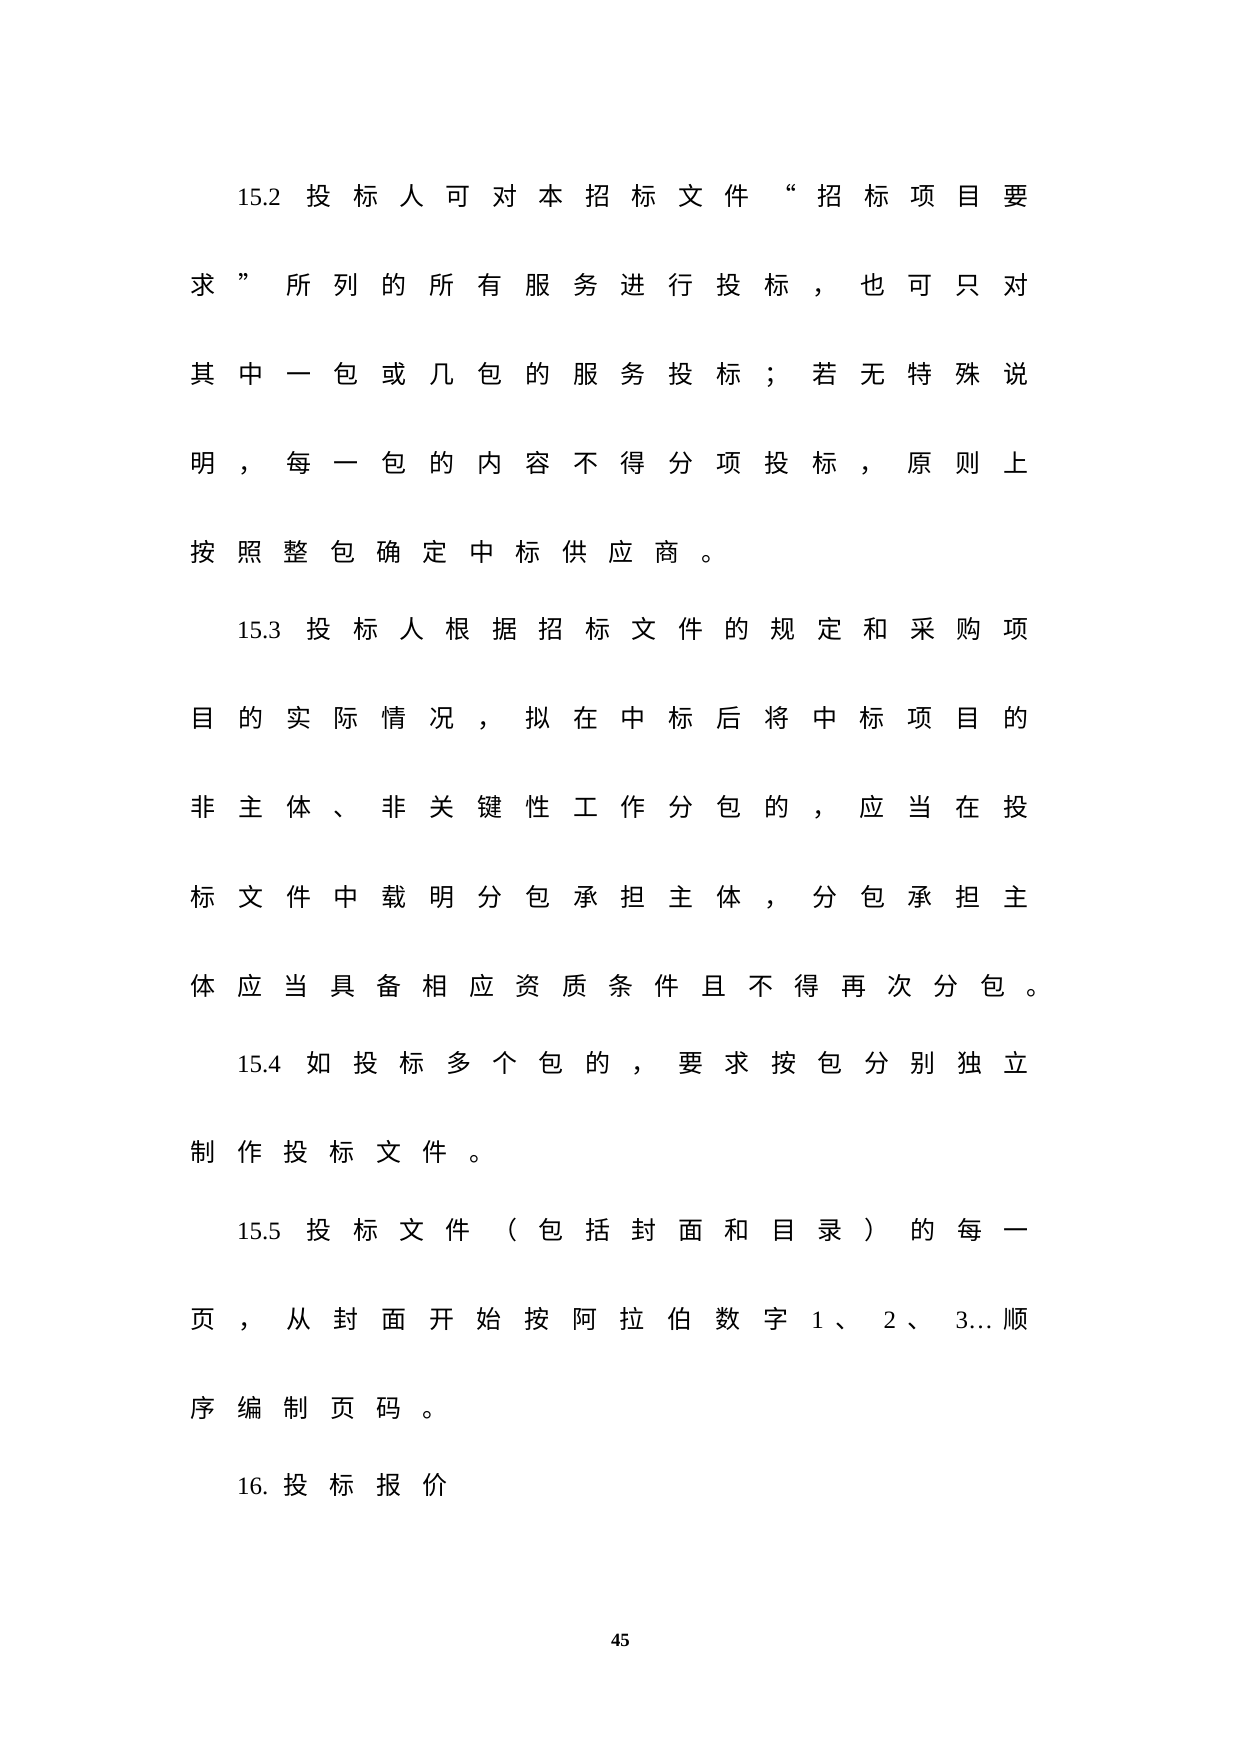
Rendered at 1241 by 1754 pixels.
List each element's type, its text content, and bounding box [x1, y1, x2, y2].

text 15.4 如投标多个包的，要求按包分别独立制作投标文件。 [190, 1032, 1050, 1180]
text 15.5 投标文件（包括封面和目录）的每一页，从封面开始按阿拉伯数字1、2、3…顺序编制页码。 [190, 1198, 1050, 1436]
text 15.2 投标人可对本招标文件“招标项目要求”所列的所有服务进行投标，也可只对其中一包或几包的服务投标；若无特殊说明，每一包的内容不得分项投标，原则上按照整包确定中标供应商。 [190, 164, 1050, 580]
text 16. 投标报价 [190, 1454, 1050, 1513]
text 15.3 投标人根据招标文件的规定和采购项目的实际情况，拟在中标后将中标项目的非主体、非关键性工作分包的，应当在投标文件中载明分包承担主体，分包承担主体应当具备相应资质条件且不得再次分包。 [190, 598, 1050, 1014]
